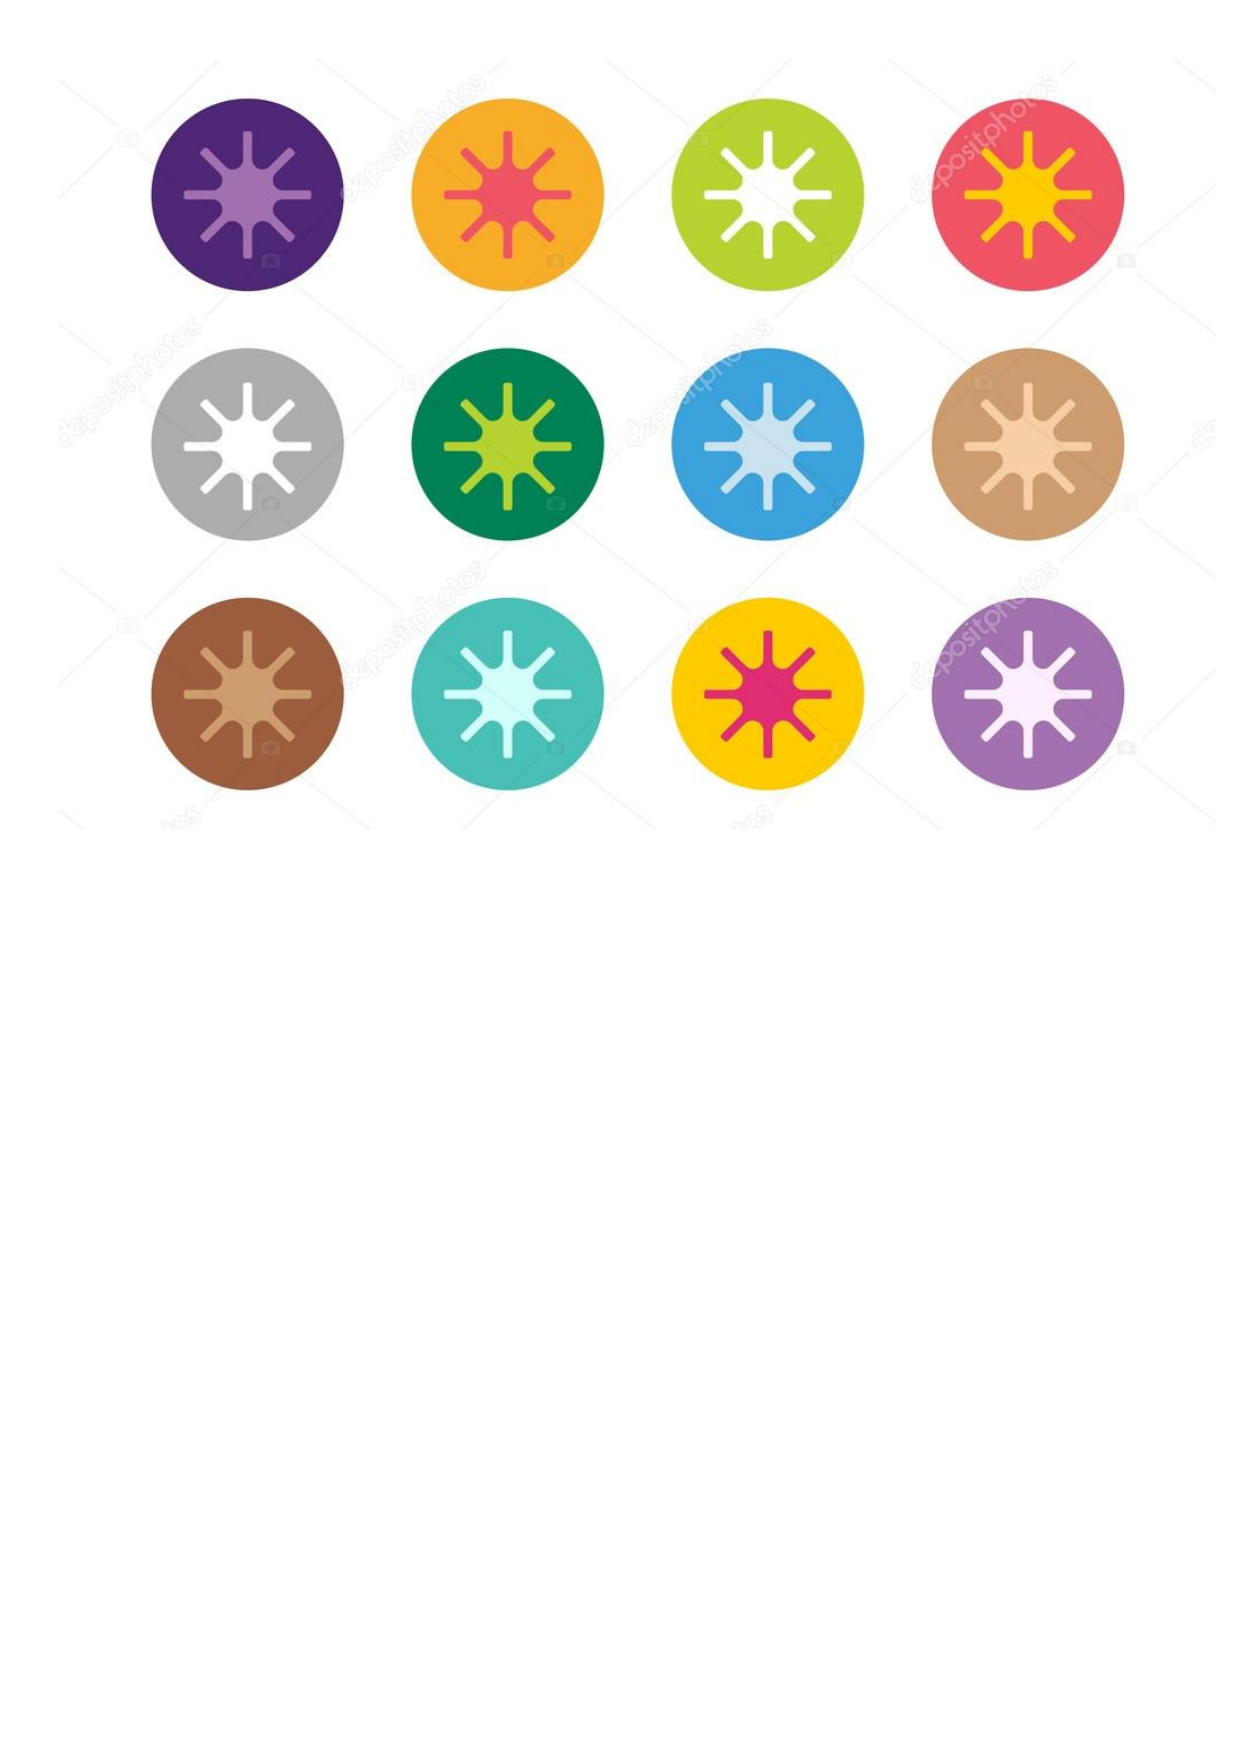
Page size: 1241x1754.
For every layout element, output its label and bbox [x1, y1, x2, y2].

picture [59, 59, 1217, 830]
